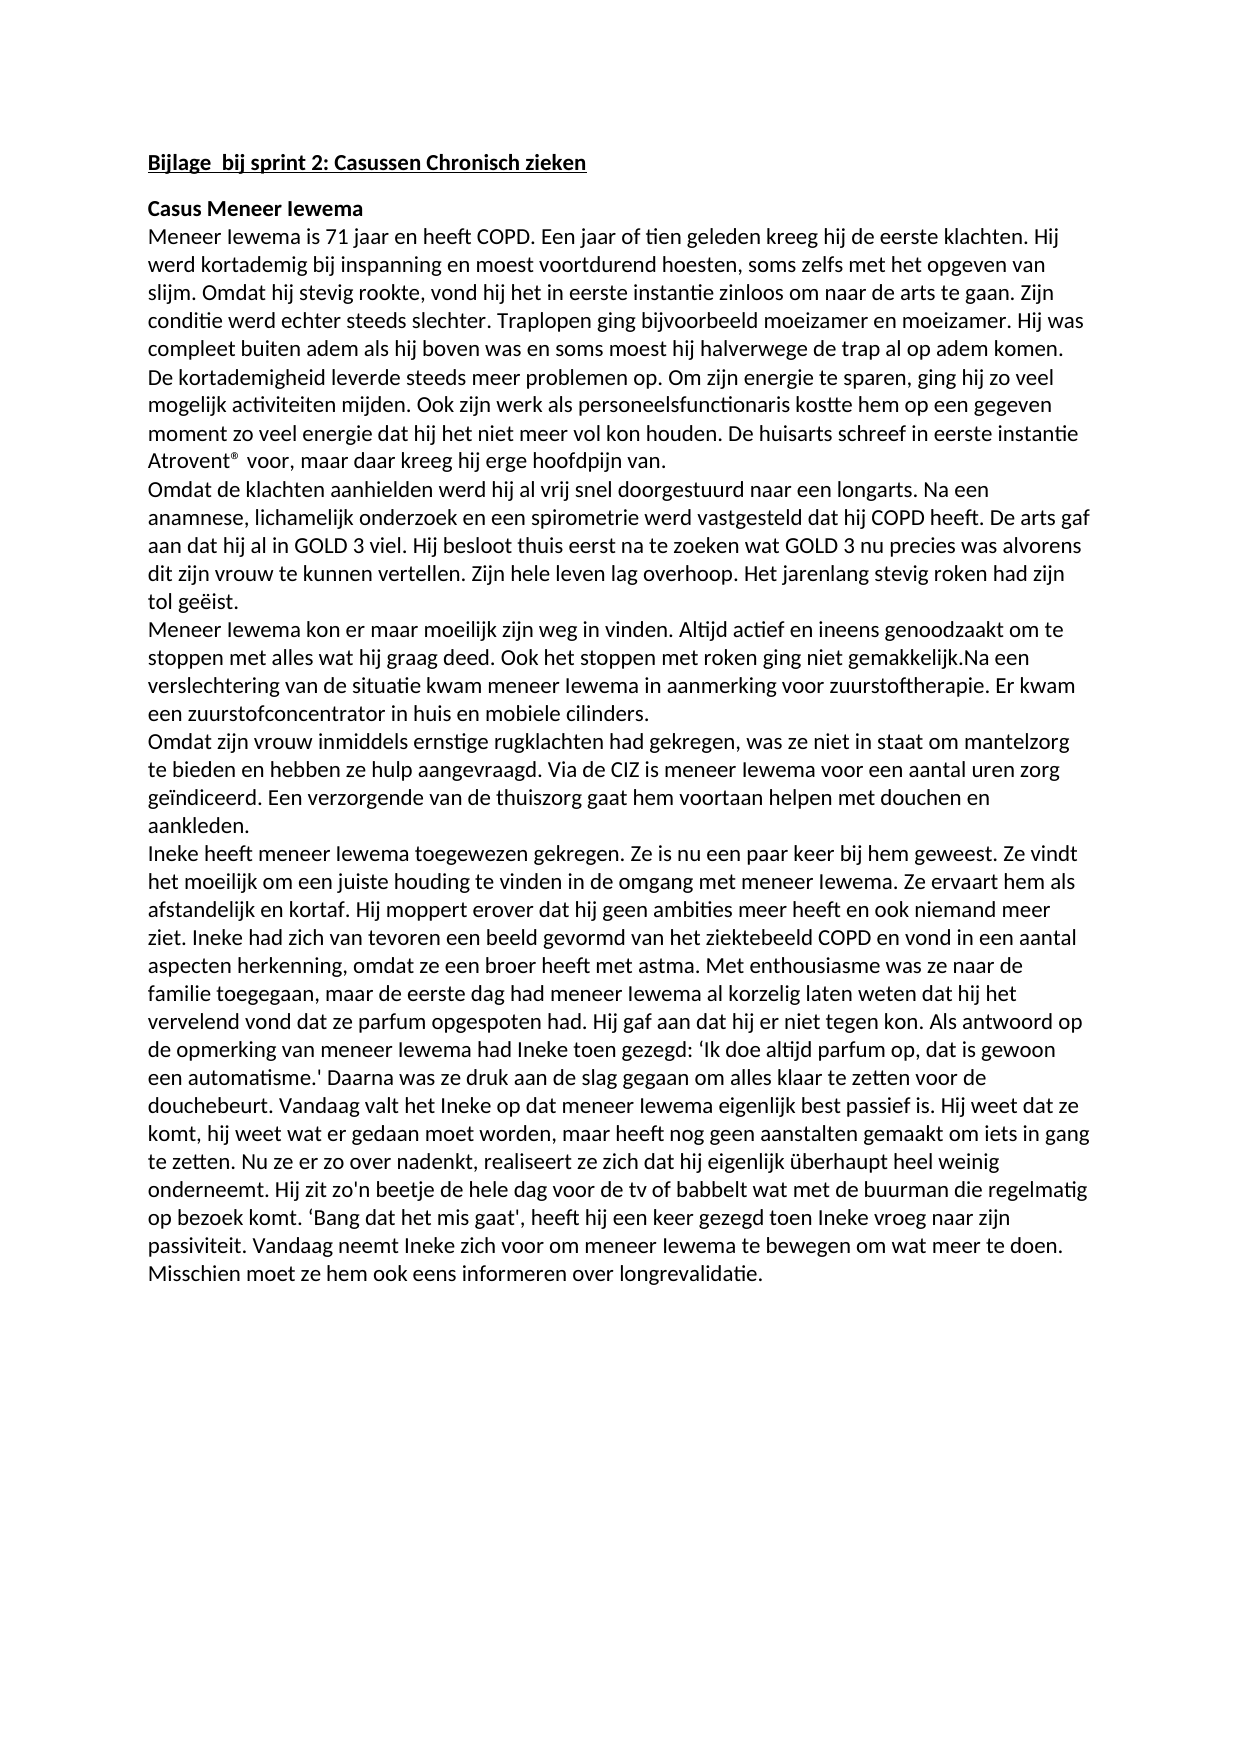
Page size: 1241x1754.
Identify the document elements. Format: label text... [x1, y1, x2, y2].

text Omdat zijn vrouw inmiddels ernstige rugklachten had gekregen, was ze niet in staat om mantelzorg te bieden en hebben ze hulp aangevraagd. Via de CIZ is meneer Iewema voor een aantal uren zorg geïndiceerd. Een verzorgende van de thuiszorg gaat hem voortaan helpen met douchen en aankleden. [148, 727, 1093, 839]
text Casus Meneer Iewema [148, 194, 1093, 222]
text Ineke heeft meneer Iewema toegewezen gekregen. Ze is nu een paar keer bij hem geweest. Ze vindt het moeilijk om een juiste houding te vinden in de omgang met meneer Iewema. Ze ervaart hem als afstandelijk en kortaf. Hij moppert erover dat hij geen ambities meer heeft en ook niemand meer ziet. Ineke had zich van tevoren een beeld gevormd van het ziektebeeld COPD en vond in een aantal aspecten herkenning, omdat ze een broer heeft met astma. Met enthousiasme was ze naar de familie toegegaan, maar de eerste dag had meneer Iewema al korzelig laten weten dat hij het vervelend vond dat ze parfum opgespoten had. Hij gaf aan dat hij er niet tegen kon. Als antwoord op de opmerking van meneer Iewema had Ineke toen gezegd: ‘Ik doe altijd parfum op, dat is gewoon een automatisme.' Daarna was ze druk aan de slag gegaan om alles klaar te zetten voor de douchebeurt. Vandaag valt het Ineke op dat meneer Iewema eigenlijk best passief is. Hij weet dat ze komt, hij weet wat er gedaan moet worden, maar heeft nog geen aanstalten gemaakt om iets in gang te zetten. Nu ze er zo over nadenkt, realiseert ze zich dat hij eigenlijk überhaupt heel weinig onderneemt. Hij zit zo'n beetje de hele dag voor de tv of babbelt wat met de buurman die regelmatig op bezoek komt. ‘Bang dat het mis gaat', heeft hij een keer gezegd toen Ineke vroeg naar zijn passiviteit. Vandaag neemt Ineke zich voor om meneer Iewema te bewegen om wat meer te doen. Misschien moet ze hem ook eens informeren over longrevalidatie. [148, 839, 1093, 1287]
text Meneer Iewema kon er maar moeilijk zijn weg in vinden. Altijd actief en ineens genoodzaakt om te stoppen met alles wat hij graag deed. Ook het stoppen met roken ging niet gemakkelijk.Na een verslechtering van de situatie kwam meneer Iewema in aanmerking voor zuurstoftherapie. Er kwam een zuurstofconcentrator in huis en mobiele cilinders. [148, 615, 1093, 727]
text Bijlage bij sprint 2: Casussen Chronisch zieken [148, 148, 1093, 176]
text Meneer Iewema is 71 jaar en heeft COPD. Een jaar of tien geleden kreeg hij de eerste klachten. Hij werd kortademig bij inspanning en moest voortdurend hoesten, soms zelfs met het opgeven van slijm. Omdat hij stevig rookte, vond hij het in eerste instantie zinloos om naar de arts te gaan. Zijn conditie werd echter steeds slechter. Traplopen ging bijvoorbeeld moeizamer en moeizamer. Hij was compleet buiten adem als hij boven was en soms moest hij halverwege de trap al op adem komen. De kortademigheid leverde steeds meer problemen op. Om zijn energie te sparen, ging hij zo veel mogelijk activiteiten mijden. Ook zijn werk als personeelsfunctionaris kostte hem op een gegeven moment zo veel energie dat hij het niet meer vol kon houden. De huisarts schreef in eerste instantie Atrovent® voor, maar daar kreeg hij erge hoofdpijn van. [148, 222, 1093, 475]
text Omdat de klachten aanhielden werd hij al vrij snel doorgestuurd naar een longarts. Na een anamnese, lichamelijk onderzoek en een spirometrie werd vastgesteld dat hij COPD heeft. De arts gaf aan dat hij al in GOLD 3 viel. Hij besloot thuis eerst na te zoeken wat GOLD 3 nu precies was alvorens dit zijn vrouw te kunnen vertellen. Zijn hele leven lag overhoop. Het jarenlang stevig roken had zijn tol geëist. [148, 475, 1093, 615]
